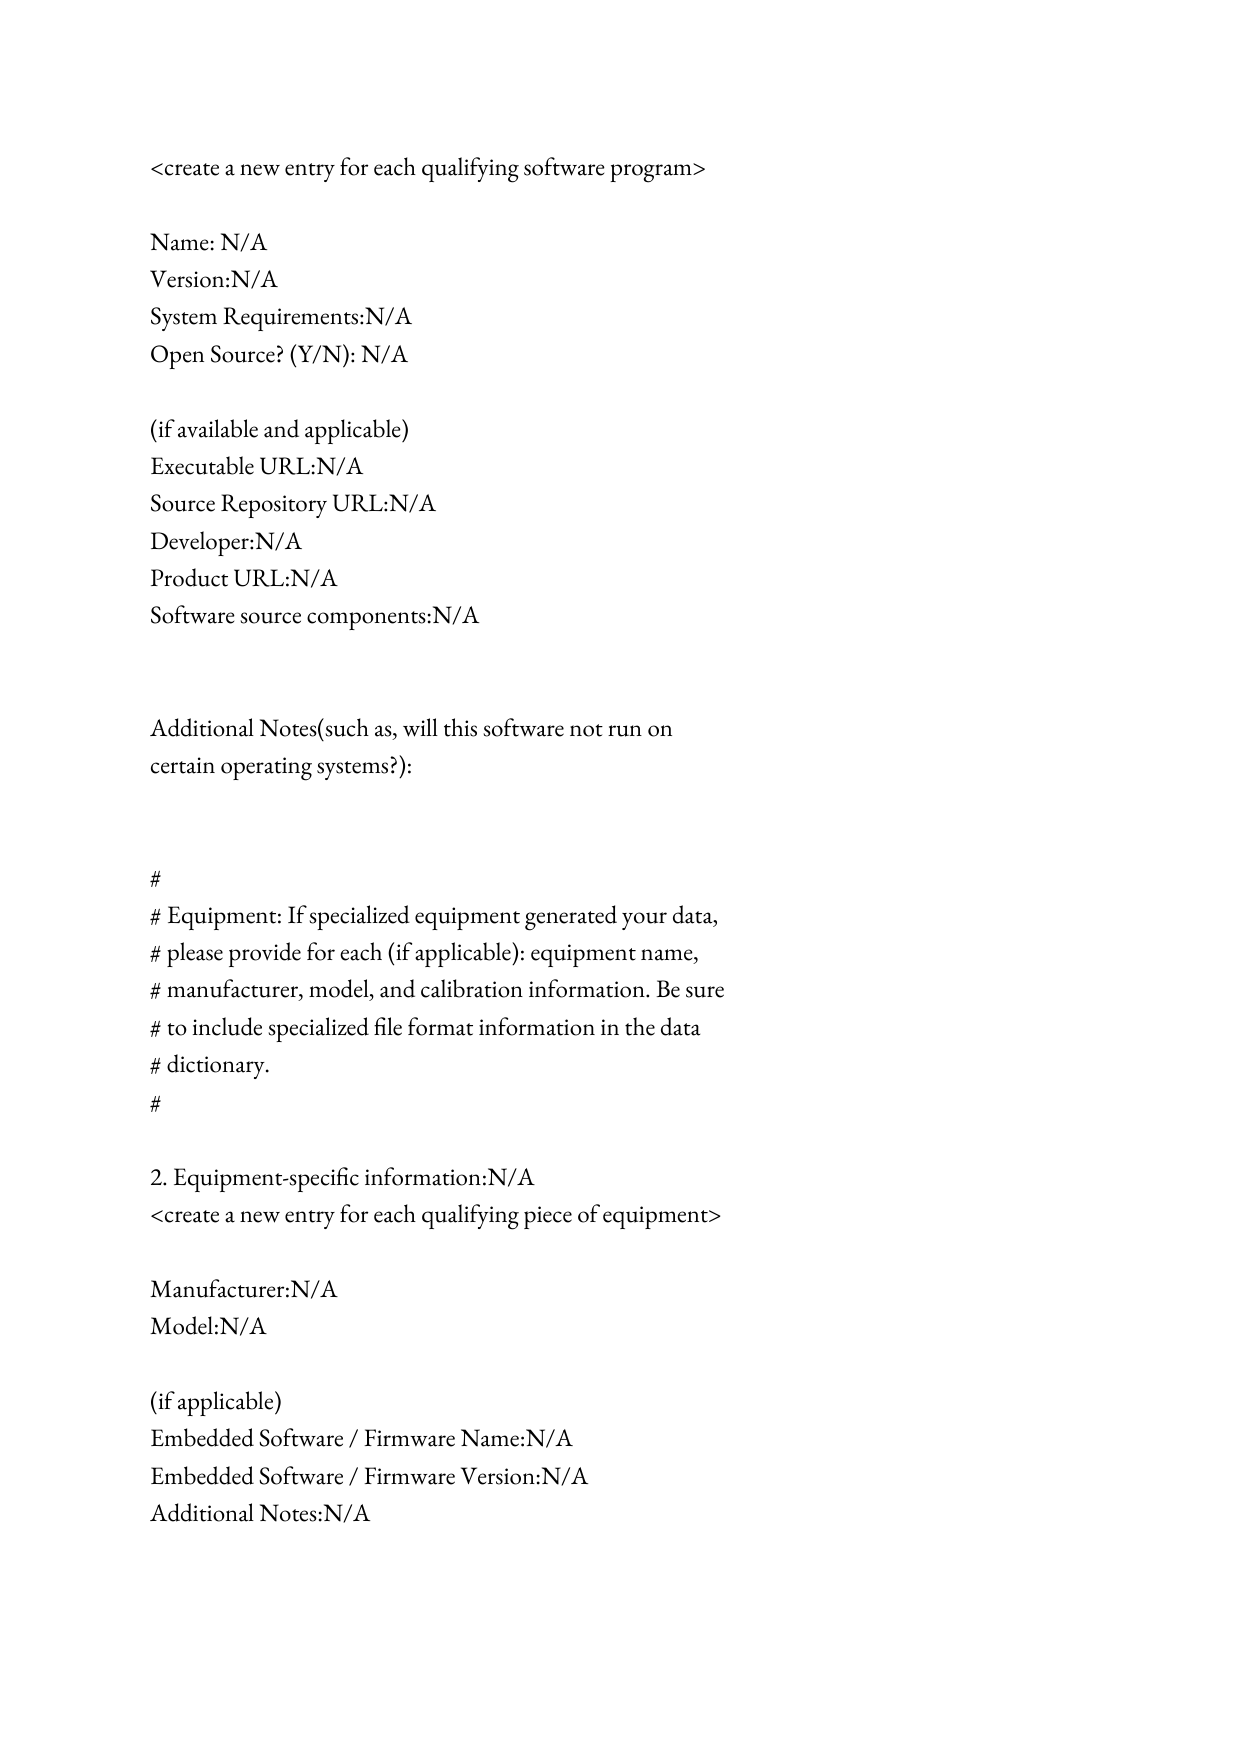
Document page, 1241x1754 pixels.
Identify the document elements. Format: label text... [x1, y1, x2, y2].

text Name: N/A [150, 225, 1090, 257]
text 2. Equipment-specific information:N/A [150, 1160, 1090, 1192]
text # please provide for each (if applicable): equipment name, [150, 935, 1090, 968]
text <create a new entry for each qualifying piece of equipment> [150, 1197, 1090, 1230]
text # dictionary. [150, 1047, 1090, 1080]
text Executable URL:N/A [150, 449, 1090, 482]
text # Equipment: If specialized equipment generated your data, [150, 898, 1090, 931]
text (if available and applicable) [150, 412, 1090, 444]
text System Requirements:N/A [150, 299, 1090, 332]
text certain operating systems?): [150, 748, 1090, 781]
text Additional Notes:N/A [150, 1496, 1090, 1529]
text Source Repository URL:N/A [150, 487, 1090, 519]
text Version:N/A [150, 262, 1090, 295]
text Additional Notes(such as, will this software not run on [150, 711, 1090, 743]
text # [150, 1085, 1090, 1117]
text Manufacturer:N/A [150, 1272, 1090, 1304]
text <create a new entry for each qualifying software program> [150, 150, 1090, 183]
text # [150, 861, 1090, 893]
text Developer:N/A [150, 524, 1090, 557]
text Embedded Software / Firmware Name:N/A [150, 1421, 1090, 1454]
text Software source components:N/A [150, 599, 1090, 631]
text Embedded Software / Firmware Version:N/A [150, 1459, 1090, 1491]
text # to include specialized file format information in the data [150, 1010, 1090, 1043]
text Open Source? (Y/N): N/A [150, 337, 1090, 369]
text Product URL:N/A [150, 561, 1090, 594]
text Model:N/A [150, 1309, 1090, 1342]
text # manufacturer, model, and calibration information. Be sure [150, 973, 1090, 1005]
text (if applicable) [150, 1384, 1090, 1417]
